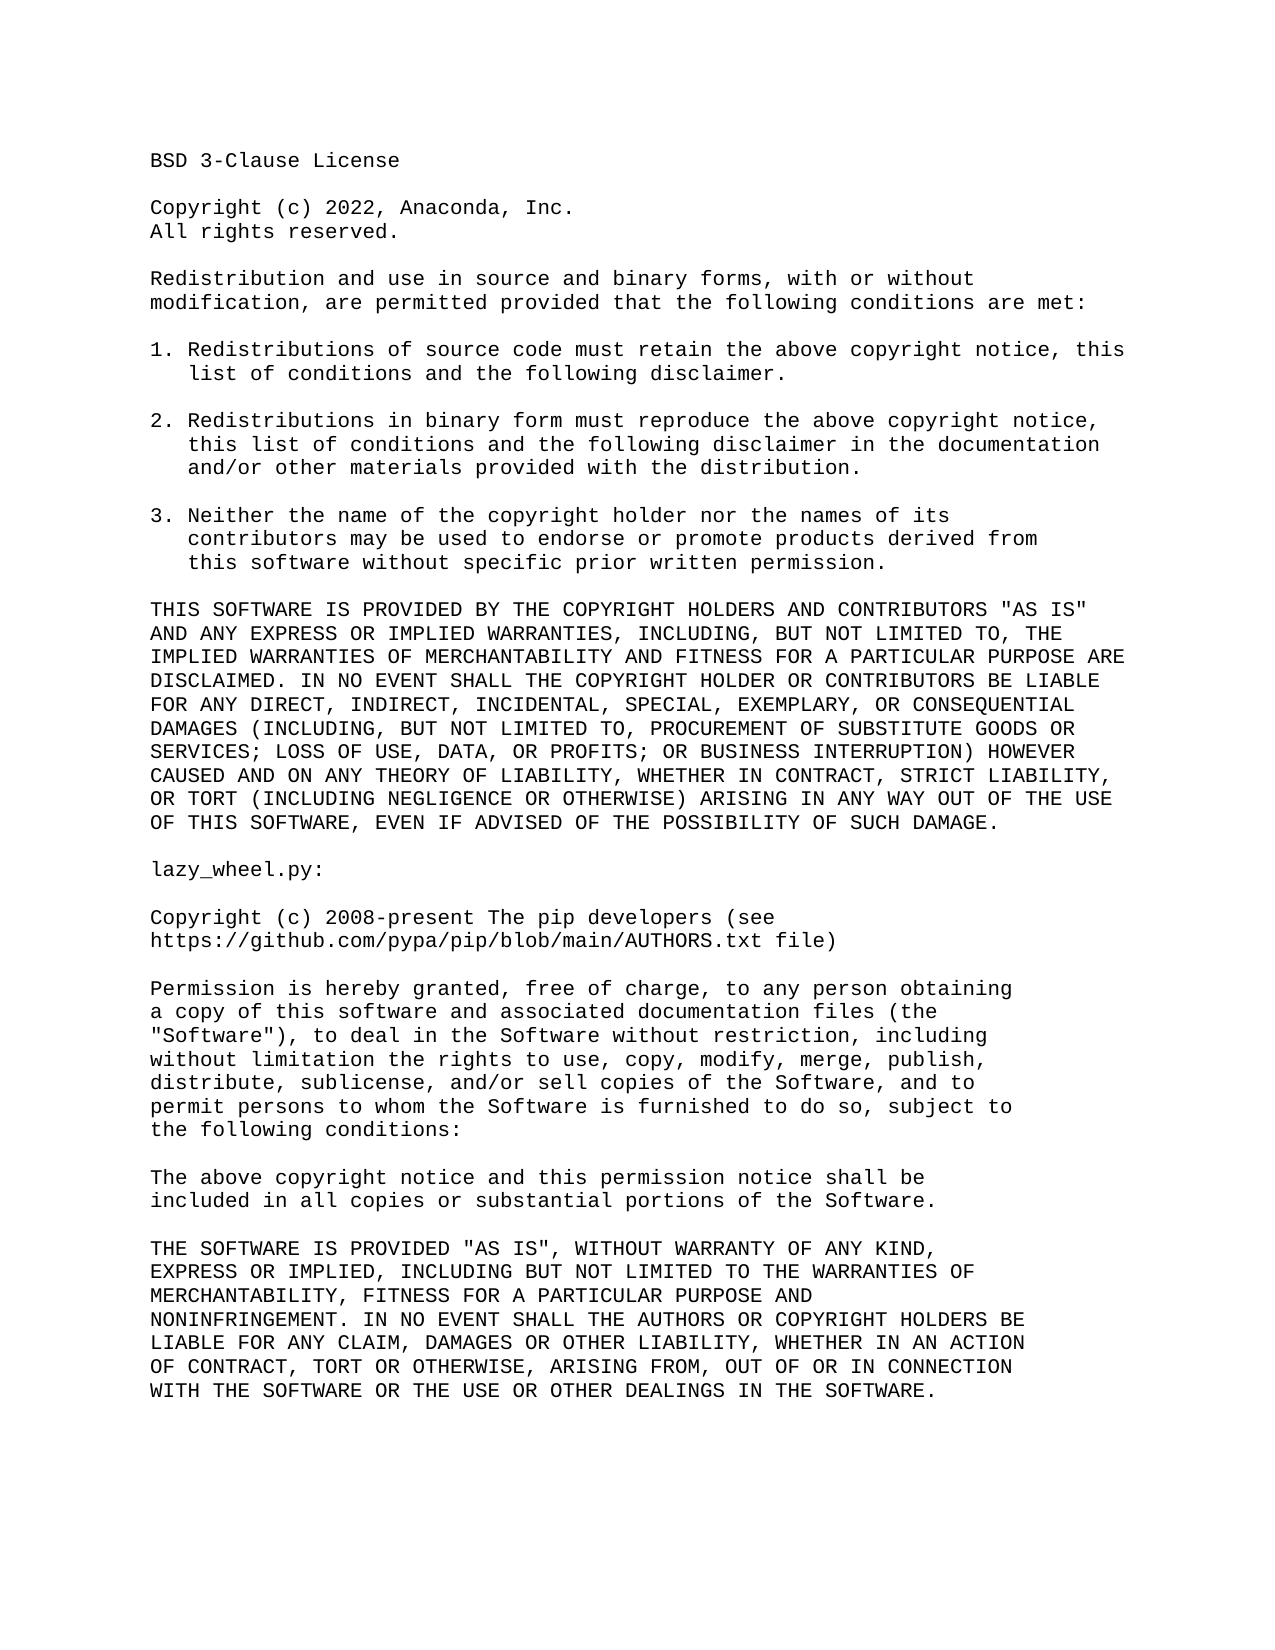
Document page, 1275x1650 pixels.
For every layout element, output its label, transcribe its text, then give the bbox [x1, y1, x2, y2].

text THIS SOFTWARE IS PROVIDED BY THE COPYRIGHT HOLDERS AND CONTRIBUTORS "AS IS" [150, 599, 1125, 623]
text this software without specific prior written permission. [150, 552, 1125, 576]
text modification, are permitted provided that the following conditions are met: [150, 292, 1125, 316]
text CAUSED AND ON ANY THEORY OF LIABILITY, WHETHER IN CONTRACT, STRICT LIABILITY, [150, 765, 1125, 788]
text Copyright (c) 2008-present The pip developers (see [150, 907, 1125, 930]
text LIABLE FOR ANY CLAIM, DAMAGES OR OTHER LIABILITY, WHETHER IN AN ACTION [150, 1332, 1125, 1356]
text included in all copies or substantial portions of the Software. [150, 1190, 1125, 1214]
text contributors may be used to endorse or promote products derived from [150, 528, 1125, 552]
text distribute, sublicense, and/or sell copies of the Software, and to [150, 1072, 1125, 1096]
text THE SOFTWARE IS PROVIDED "AS IS", WITHOUT WARRANTY OF ANY KIND, [150, 1238, 1125, 1261]
text DISCLAIMED. IN NO EVENT SHALL THE COPYRIGHT HOLDER OR CONTRIBUTORS BE LIABLE [150, 670, 1125, 694]
text 2. Redistributions in binary form must reproduce the above copyright notice, [150, 410, 1125, 434]
text WITH THE SOFTWARE OR THE USE OR OTHER DEALINGS IN THE SOFTWARE. [150, 1379, 1125, 1403]
text BSD 3-Clause License [150, 150, 1125, 174]
text https://github.com/pypa/pip/blob/main/AUTHORS.txt file) [150, 930, 1125, 954]
text 3. Neither the name of the copyright holder nor the names of its [150, 505, 1125, 528]
text permit persons to whom the Software is furnished to do so, subject to [150, 1096, 1125, 1119]
text IMPLIED WARRANTIES OF MERCHANTABILITY AND FITNESS FOR A PARTICULAR PURPOSE ARE [150, 647, 1125, 670]
text Copyright (c) 2022, Anaconda, Inc. [150, 197, 1125, 221]
text FOR ANY DIRECT, INDIRECT, INCIDENTAL, SPECIAL, EXEMPLARY, OR CONSEQUENTIAL [150, 694, 1125, 717]
text this list of conditions and the following disclaimer in the documentation [150, 434, 1125, 457]
text The above copyright notice and this permission notice shall be [150, 1167, 1125, 1190]
text list of conditions and the following disclaimer. [150, 363, 1125, 386]
text Permission is hereby granted, free of charge, to any person obtaining [150, 978, 1125, 1001]
text lazy_wheel.py: [150, 859, 1125, 883]
text OF CONTRACT, TORT OR OTHERWISE, ARISING FROM, OUT OF OR IN CONNECTION [150, 1356, 1125, 1379]
text SERVICES; LOSS OF USE, DATA, OR PROFITS; OR BUSINESS INTERRUPTION) HOWEVER [150, 741, 1125, 765]
text without limitation the rights to use, copy, modify, merge, publish, [150, 1048, 1125, 1072]
text and/or other materials provided with the distribution. [150, 457, 1125, 481]
text the following conditions: [150, 1119, 1125, 1143]
text DAMAGES (INCLUDING, BUT NOT LIMITED TO, PROCUREMENT OF SUBSTITUTE GOODS OR [150, 717, 1125, 741]
text NONINFRINGEMENT. IN NO EVENT SHALL THE AUTHORS OR COPYRIGHT HOLDERS BE [150, 1309, 1125, 1332]
text EXPRESS OR IMPLIED, INCLUDING BUT NOT LIMITED TO THE WARRANTIES OF [150, 1261, 1125, 1285]
text 1. Redistributions of source code must retain the above copyright notice, this [150, 339, 1125, 363]
text OF THIS SOFTWARE, EVEN IF ADVISED OF THE POSSIBILITY OF SUCH DAMAGE. [150, 812, 1125, 836]
text OR TORT (INCLUDING NEGLIGENCE OR OTHERWISE) ARISING IN ANY WAY OUT OF THE USE [150, 788, 1125, 812]
text AND ANY EXPRESS OR IMPLIED WARRANTIES, INCLUDING, BUT NOT LIMITED TO, THE [150, 623, 1125, 647]
text MERCHANTABILITY, FITNESS FOR A PARTICULAR PURPOSE AND [150, 1285, 1125, 1309]
text a copy of this software and associated documentation files (the [150, 1001, 1125, 1025]
text All rights reserved. [150, 221, 1125, 244]
text "Software"), to deal in the Software without restriction, including [150, 1025, 1125, 1048]
text Redistribution and use in source and binary forms, with or without [150, 268, 1125, 292]
